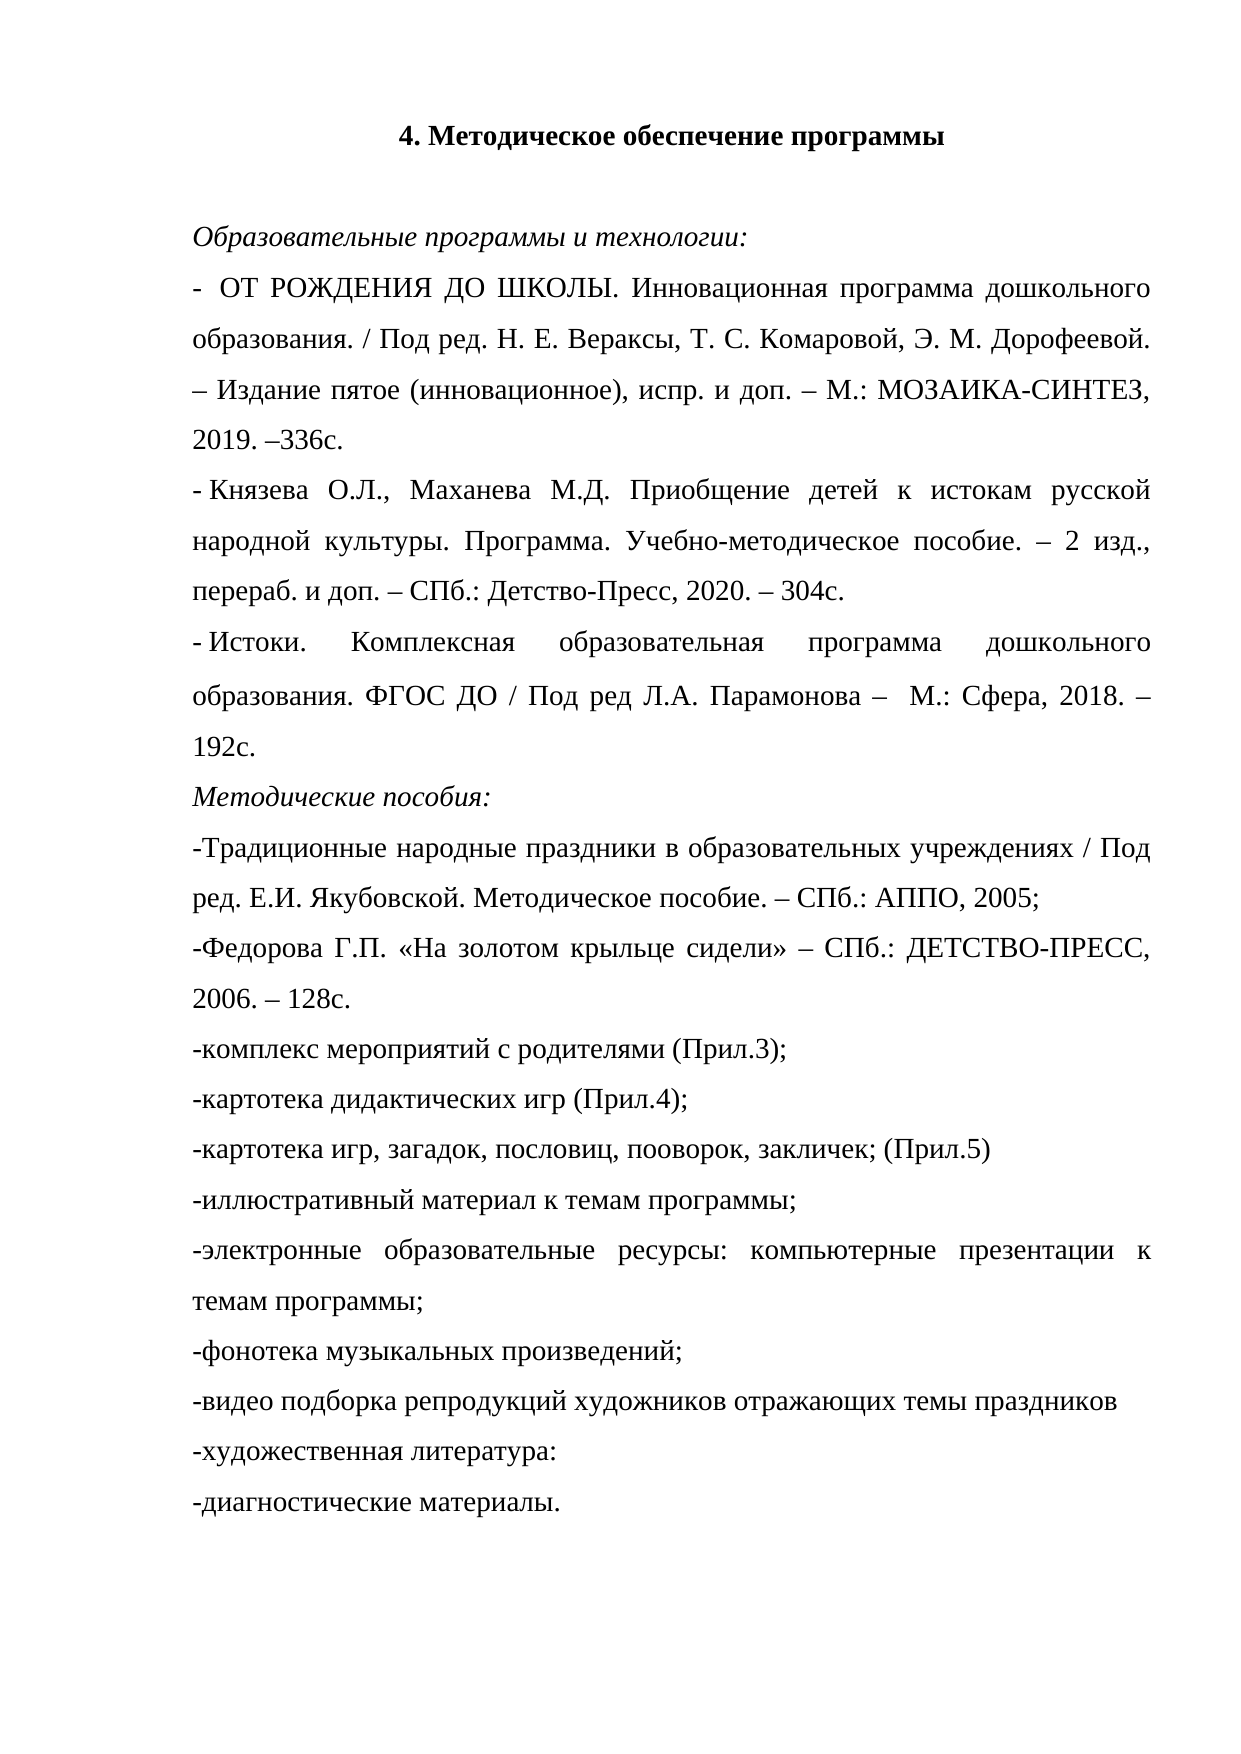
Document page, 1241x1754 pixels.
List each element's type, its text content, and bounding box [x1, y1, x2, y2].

text -Традиционные народные праздники в образовательных учреждениях / Под ред. Е.И. Якубовской. Методическое пособие. – СПб.: АППО, 2005; [192, 830, 1152, 914]
text 4. Методическое обеспечение программы [192, 118, 1152, 152]
text - Князева О.Л., Маханева М.Д. Приобщение детей к истокам русской народной культуры. Программа. Учебно-методическое пособие. – 2 изд., перераб. и доп. – СПб.: Детство-Пресс, 2020. – 304с. [192, 472, 1152, 607]
text - Истоки. Комплексная образовательная программа дошкольного образования. ФГОС ДО / Под ред Л.А. Парамонова – М.: Сфера, 2018. – 192с. [192, 623, 1152, 763]
text Образовательные программы и технологии: [192, 219, 1152, 252]
text -картотека дидактических игр (Прил.4); [192, 1081, 1152, 1115]
text -Федорова Г.П. «На золотом крыльце сидели» – СПб.: ДЕТСТВО-ПРЕСС, 2006. – 128с. [192, 930, 1152, 1014]
text -диагностические материалы. [192, 1484, 1152, 1517]
text -комплекс мероприятий с родителями (Прил.3); [192, 1031, 1152, 1064]
text -картотека игр, загадок, пословиц, пооворок, закличек; (Прил.5) [192, 1132, 1152, 1165]
text -художественная литература: [192, 1433, 1152, 1467]
text -иллюстративный материал к темам программы; [192, 1182, 1152, 1216]
text - ОТ РОЖДЕНИЯ ДО ШКОЛЫ. Инновационная программа дошкольного образования. / Под ред. Н. Е. Вераксы, Т. С. Комаровой, Э. М. Дорофеевой. – Издание пятое (инновационное), испр. и доп. – М.: МОЗАИКА-СИНТЕЗ, 2019. –336c. [192, 269, 1152, 456]
text -фонотека музыкальных произведений; [192, 1333, 1152, 1366]
text -видео подборка репродукций художников отражающих темы праздников [192, 1383, 1152, 1417]
text -электронные образовательные ресурсы: компьютерные презентации к темам программы; [192, 1232, 1152, 1316]
text Методические пособия: [192, 779, 1152, 813]
